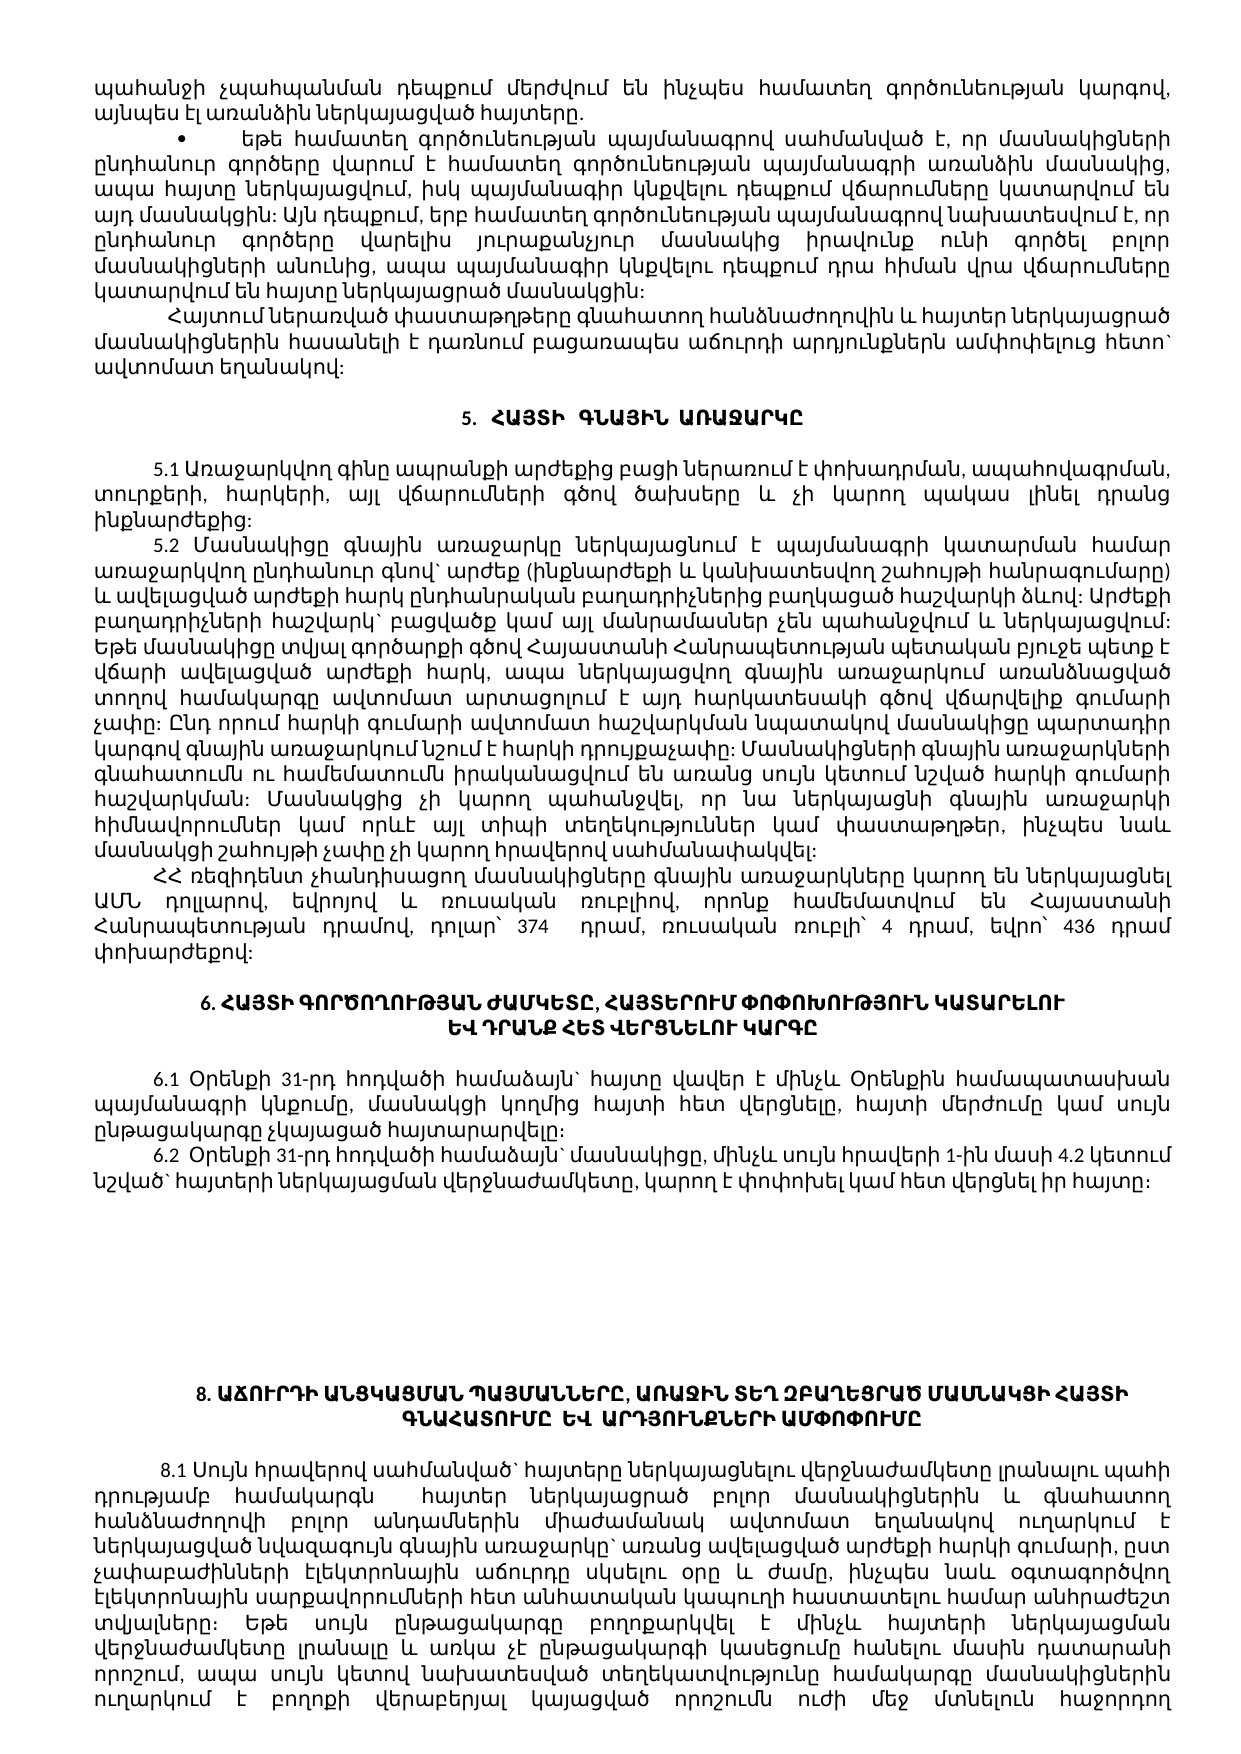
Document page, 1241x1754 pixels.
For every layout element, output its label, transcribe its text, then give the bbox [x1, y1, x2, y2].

text 8. ԱՃՈՒՐԴԻ ԱՆՑԿԱՑՄԱՆ ՊԱՅՄԱՆՆԵՐԸ, ԱՌԱՋԻՆ ՏԵՂ ԶԲԱՂԵՑՐԱԾ ՄԱՍՆԱԿՑԻ ՀԱՅՏԻ [94, 1381, 1171, 1407]
text 6.1 Օրենքի 31-րդ հոդվածի համաձայն` հայտը վավեր է մինչև Օրենքին համապատասխան պայմանագրի կնքումը, մասնակցի կողմից հայտի հետ վերցնելը, հայտի մերժումը կամ սույն ընթացակարգը չկայացած հայտարարվելը։ [94, 1066, 1171, 1142]
text 6. ՀԱՅՏԻ ԳՈՐԾՈՂՈՒԹՅԱՆ ԺԱՄԿԵՏԸ, ՀԱՅՏԵՐՈՒՄ ՓՈՓՈԽՈՒԹՅՈՒՆ ԿԱՏԱՐԵԼՈՒ [94, 990, 1171, 1015]
text ՀՀ ռեզիդենտ չհանդիսացող մասնակիցները գնային առաջարկները կարող են ներկայացնել ԱՄՆ դոլլարով, եվրոյով և ռուսական ռուբլիով, որոնք համեմատվում են Հայաստանի Հանրապետության դրամով, դոլար՝ 374 դրամ, ռուսական ռուբլի՝ 4 դրամ, եվրո՝ 436 դրամ փոխարժեքով: [94, 863, 1171, 964]
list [94, 75, 1171, 126]
text ԳՆԱՀԱՏՈՒՄԸ ԵՎ ԱՐԴՅՈՒՆՔՆԵՐԻ ԱՄՓՈՓՈՒՄԸ [94, 1407, 1171, 1432]
text ԵՎ ԴՐԱՆՔ ՀԵՏ ՎԵՐՑՆԵԼՈՒ ԿԱՐԳԸ [94, 1015, 1171, 1041]
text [94, 1457, 1171, 1712]
text 6.2 Օրենքի 31-րդ հոդվածի համաձայն` մասնակիցը, մինչև սույն հրավերի 1-ին մասի 4.2 կետում նշված` հայտերի ներկայացման վերջնաժամկետը, կարող է փոփոխել կամ հետ վերցնել իր հայտը։ [94, 1142, 1171, 1193]
text 5. ՀԱՅՏԻ ԳՆԱՅԻՆ ԱՌԱՋԱՐԿԸ [94, 405, 1171, 431]
list եթե համատեղ գործունեության պայմանագրով սահմանված է, որ մասնակիցների ընդհանուր գործերը վարում է համատեղ գործունեության պայմանագրի առանձին մասնակից, ապա հայտը ներկայացվում, իսկ պայմանագիր կնքվելու դեպքում վճարումները կատարվում են այդ մասնակցին: Այն դեպքում, երբ համատեղ գործունեության պայմանագրով նախատեսվում է, որ ընդհանուր գործերը վարելիս յուրաքանչյուր մասնակից իրավունք ունի գործել բոլոր մասնակիցների անունից, ապա պայմանագիր կնքվելու դեպքում դրա հիման վրա վճարումները կատարվում են հայտը ներկայացրած մասնակցին: [94, 126, 1171, 304]
text Հայտում ներառված փաստաթղթերը գնահատող հանձնաժողովին և հայտեր ներկայացրած մասնակիցներին հասանելի է դառնում բացառապես աճուրդի արդյունքներն ամփոփելուց հետո` ավտոմատ եղանակով: [94, 304, 1171, 380]
text 5.1 Առաջարկվող գինը ապրանքի արժեքից բացի ներառում է փոխադրման, ապահովագրման, տուրքերի, հարկերի, այլ վճարումների գծով ծախսերը և չի կարող պակաս լինել դրանց ինքնարժեքից: [94, 456, 1171, 532]
text 5.2 Մասնակիցը գնային առաջարկը ներկայացնում է պայմանագրի կատարման համար առաջարկվող ընդհանուր գնով` արժեք (ինքնարժեքի և կանխատեսվող շահույթի հանրագումարը) և ավելացված արժեքի հարկ ընդհանրական բաղադրիչներից բաղկացած հաշվարկի ձևով: Արժեքի բաղադրիչների հաշվարկ` բացվածք կամ այլ մանրամասներ չեն պահանջվում և ներկայացվում: Եթե մասնակիցը տվյալ գործարքի գծով Հայաստանի Հանրապետության պետական բյուջե պետք է վճարի ավելացված արժեքի հարկ, ապա ներկայացվող գնային առաջարկում առանձնացված տողով համակարգը ավտոմատ արտացոլում է այդ հարկատեսակի գծով վճարվելիք գումարի չափը: Ընդ որում հարկի գումարի ավտոմատ հաշվարկման նպատակով մասնակիցը պարտադիր կարգով գնային առաջարկում նշում է հարկի դրույքաչափը: Մասնակիցների գնային առաջարկների գնահատումն ու համեմատումն իրականացվում են առանց սույն կետում նշված հարկի գումարի հաշվարկման: Մասնակցից չի կարող պահանջվել, որ նա ներկայացնի գնային առաջարկի հիմնավորումներ կամ որևէ այլ տիպի տեղեկություններ կամ փաստաթղթեր, ինչպես նաև մասնակցի շահույթի չափը չի կարող հրավերով սահմանափակվել: [94, 532, 1171, 863]
